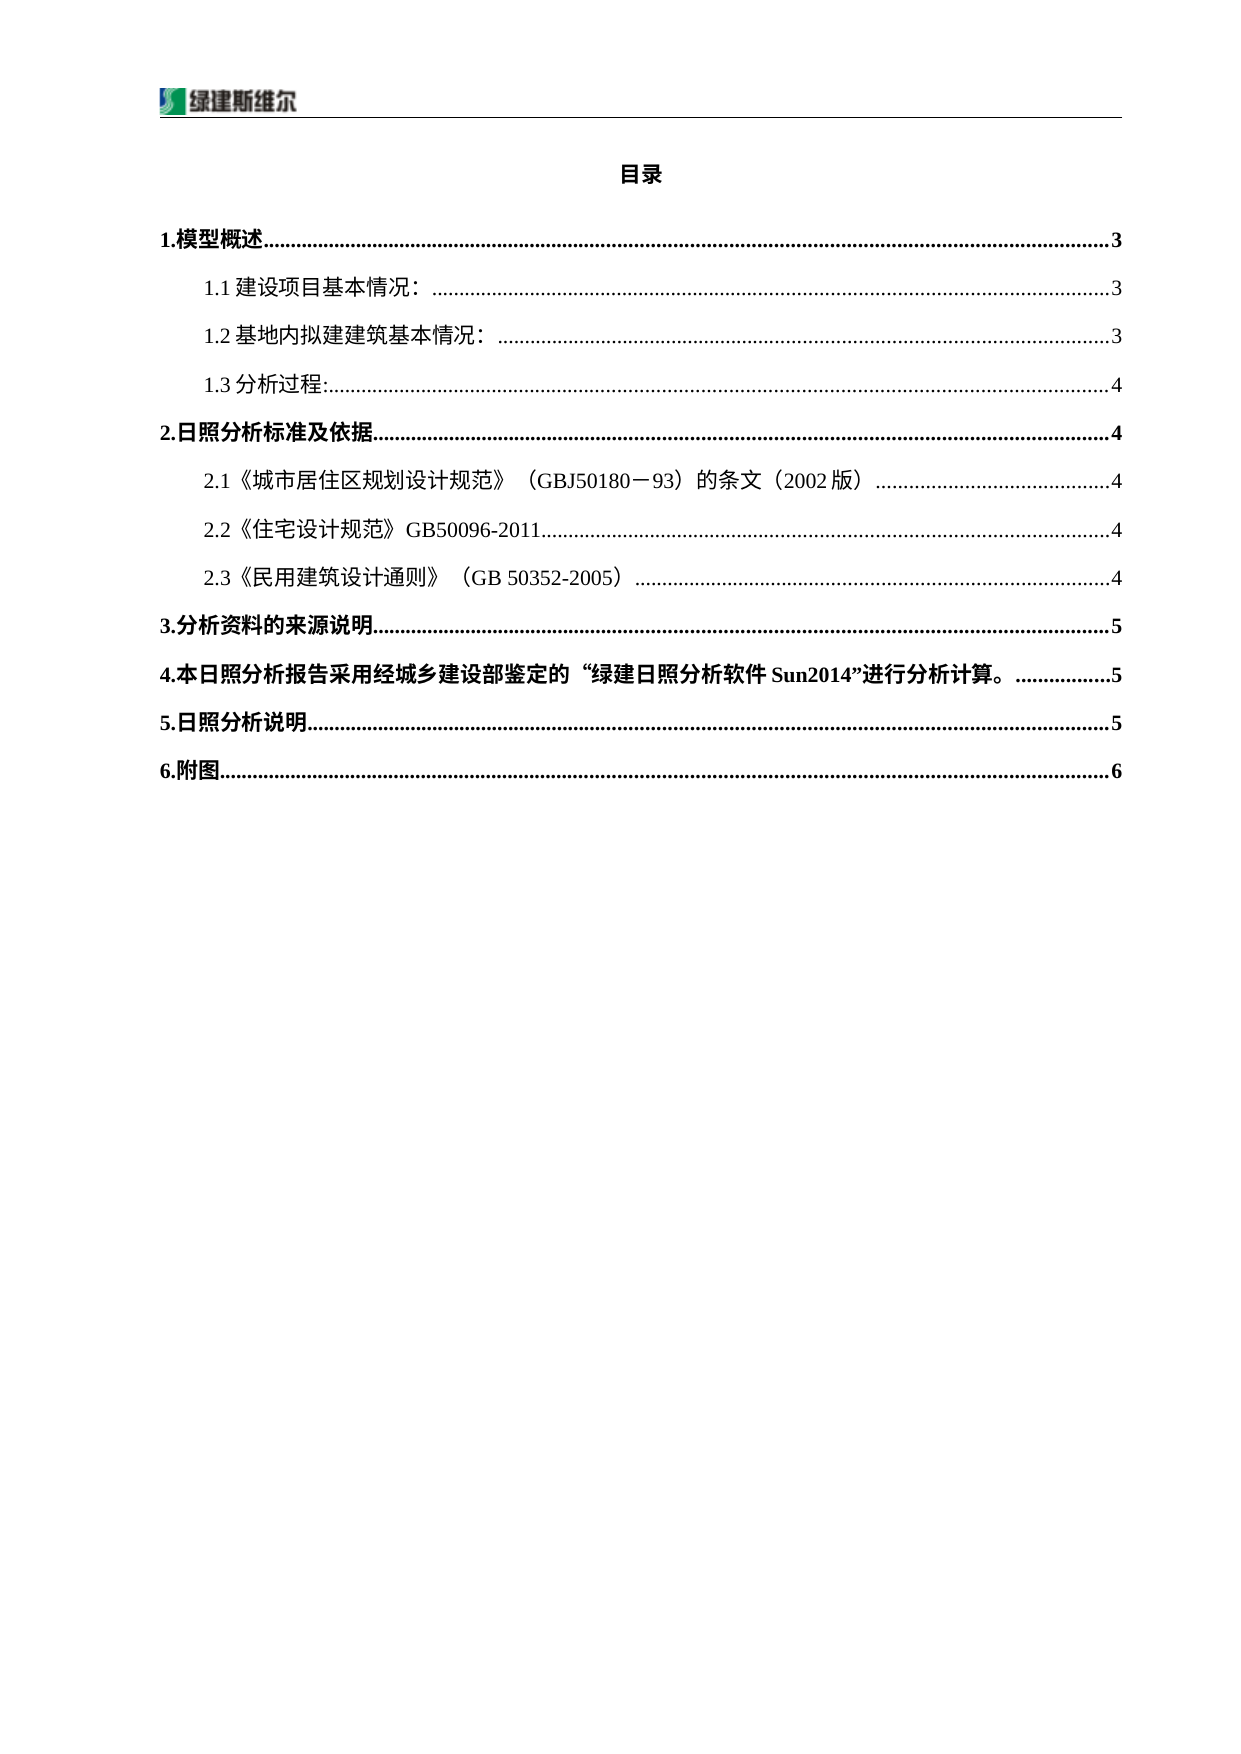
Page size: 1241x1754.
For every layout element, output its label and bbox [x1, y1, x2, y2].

picture [159, 88, 300, 115]
